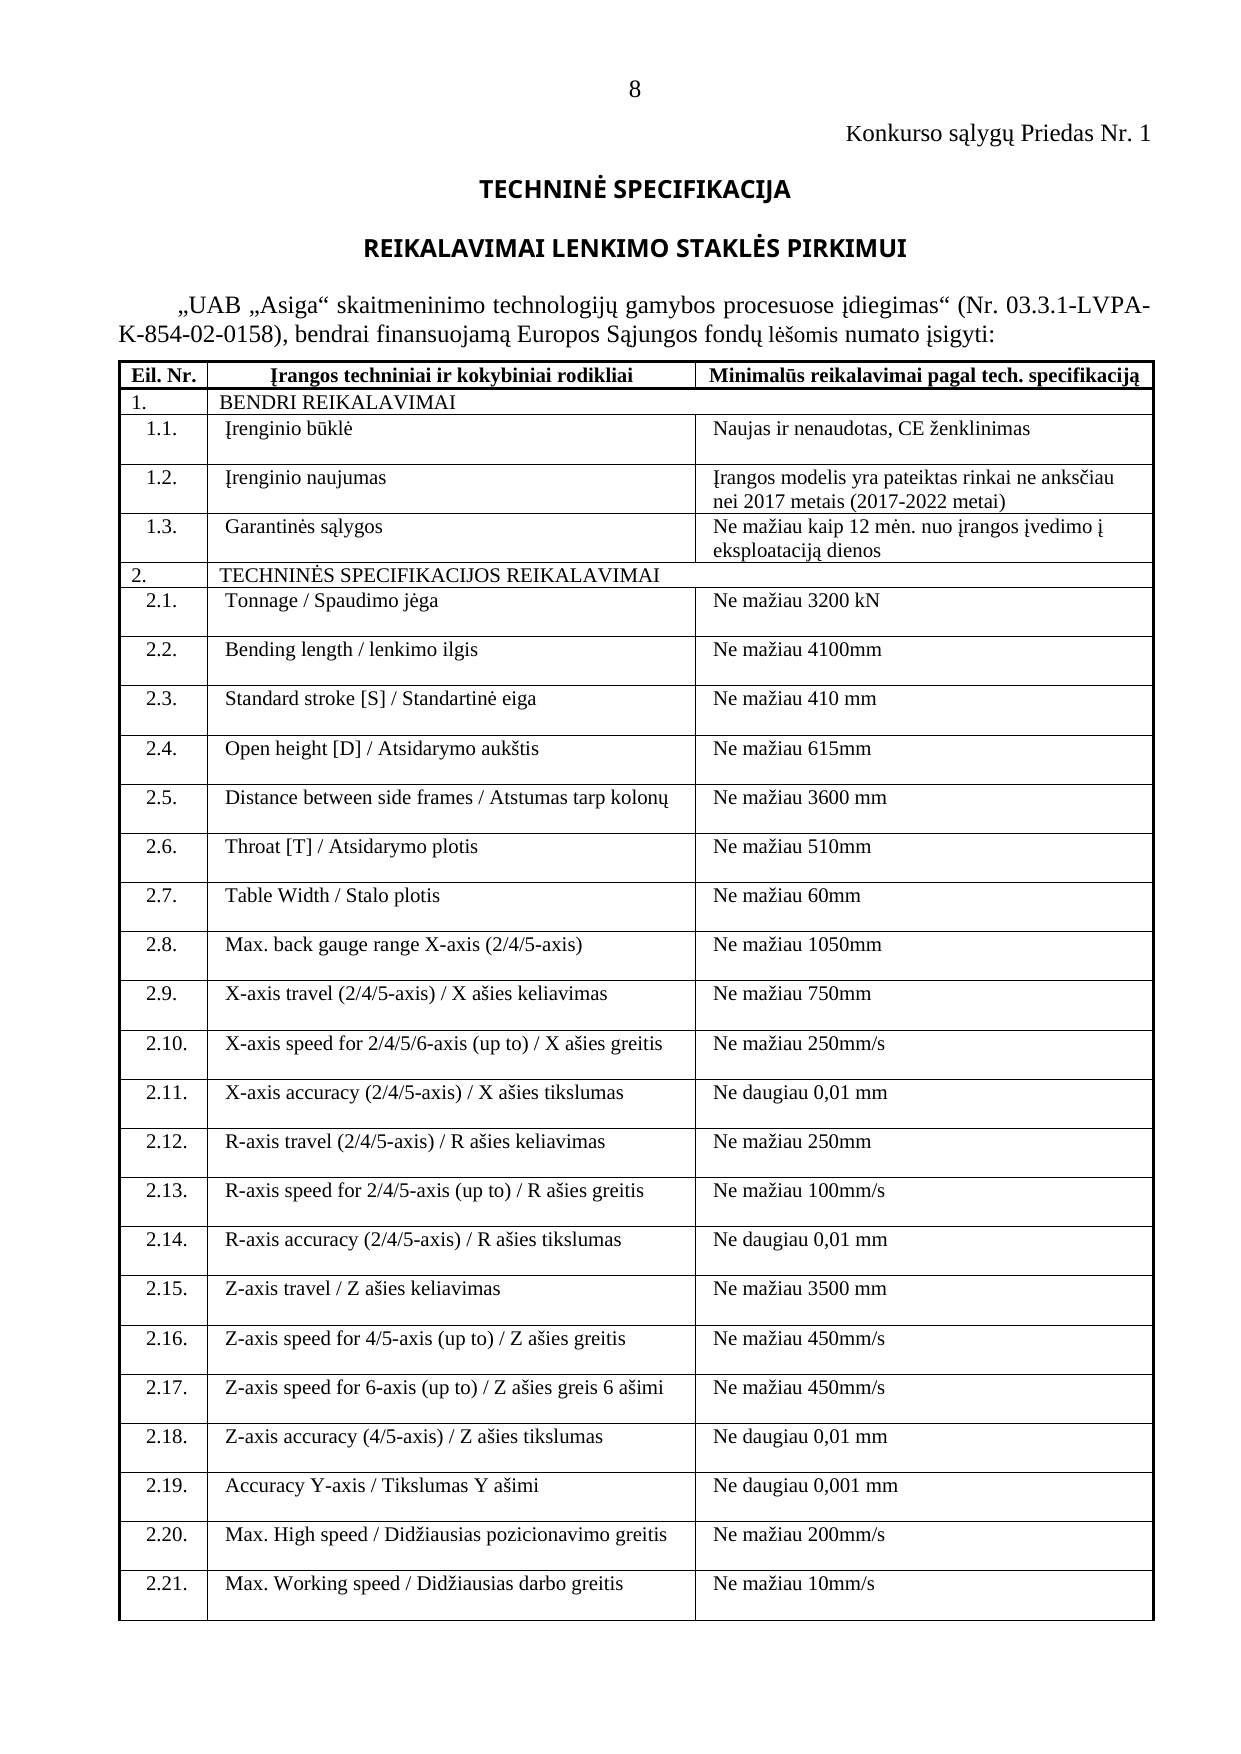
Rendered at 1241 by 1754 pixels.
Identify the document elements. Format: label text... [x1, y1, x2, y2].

table_cell Table Width / Stalo plotis [208, 883, 695, 931]
table_cell BENDRI REIKALAVIMAI [208, 390, 1152, 414]
table_cell Ne daugiau 0,01 mm [696, 1424, 1152, 1472]
table_cell Įrangos modelis yra pateiktas rinkai ne anksčiau nei 2017 metais (2017-2022 metai) [696, 465, 1152, 513]
table_cell [121, 1178, 207, 1226]
table_header Minimalūs reikalavimai pagal tech. specifikaciją [696, 363, 1152, 387]
table_cell Z-axis speed for 4/5-axis (up to) / Z ašies greitis [208, 1326, 695, 1374]
table_cell R-axis speed for 2/4/5-axis (up to) / R ašies greitis [208, 1178, 695, 1226]
table_cell [121, 1522, 207, 1570]
table_cell Ne mažiau 450mm/s [696, 1375, 1152, 1423]
table_cell Ne mažiau 3600 mm [696, 785, 1152, 833]
table_cell Ne mažiau 3500 mm [696, 1276, 1152, 1324]
table_cell [121, 1227, 207, 1275]
table_cell Ne mažiau 60mm [696, 883, 1152, 931]
table_cell [121, 1080, 207, 1128]
table_cell Bending length / lenkimo ilgis [208, 637, 695, 685]
table_cell Throat [T] / Atsidarymo plotis [208, 834, 695, 882]
table_cell Ne daugiau 0,001 mm [696, 1473, 1152, 1521]
table_cell Z-axis accuracy (4/5-axis) / Z ašies tikslumas [208, 1424, 695, 1472]
table_cell Ne daugiau 0,01 mm [696, 1080, 1152, 1128]
table_cell Ne mažiau 100mm/s [696, 1178, 1152, 1226]
table_cell [121, 588, 207, 636]
table_cell X-axis accuracy (2/4/5-axis) / X ašies tikslumas [208, 1080, 695, 1128]
table_cell Ne daugiau 0,01 mm [696, 1227, 1152, 1275]
table_cell Garantinės sąlygos [208, 514, 695, 562]
table_cell Ne mažiau kaip 12 mėn. nuo įrangos įvedimo į eksploataciją dienos [696, 514, 1152, 562]
table_cell Ne mažiau 510mm [696, 834, 1152, 882]
table_cell Ne mažiau 750mm [696, 981, 1152, 1029]
text Konkurso sąlygų Priedas Nr. 1 [118, 118, 1152, 147]
table_cell Ne mažiau 3200 kN [696, 588, 1152, 636]
table_cell X-axis speed for 2/4/5/6-axis (up to) / X ašies greitis [208, 1031, 695, 1079]
table_cell [121, 390, 207, 414]
table_cell [121, 1473, 207, 1521]
table_cell R-axis travel (2/4/5-axis) / R ašies keliavimas [208, 1129, 695, 1177]
table_cell [121, 1276, 207, 1324]
table_cell Ne mažiau 450mm/s [696, 1326, 1152, 1374]
table_cell [121, 563, 207, 587]
table_cell Max. back gauge range X-axis (2/4/5-axis) [208, 932, 695, 980]
table_cell [121, 883, 207, 931]
table_cell [121, 1571, 207, 1619]
text REIKALAVIMAI Lenkimo staklės PIRKIMUI [118, 231, 1152, 265]
table_cell TECHNINĖS SPECIFIKACIJOS REIKALAVIMAI [208, 563, 1152, 587]
table_cell Naujas ir nenaudotas, CE ženklinimas [696, 415, 1152, 463]
table_cell Įrenginio būklė [208, 415, 695, 463]
text TECHNINĖ SPECIFIKACIJA [118, 172, 1152, 206]
table_cell [121, 981, 207, 1029]
table_cell [121, 1031, 207, 1079]
table_cell Accuracy Y-axis / Tikslumas Y ašimi [208, 1473, 695, 1521]
table_cell Distance between side frames / Atstumas tarp kolonų [208, 785, 695, 833]
table_header Eil. Nr. [121, 363, 207, 387]
text „UAB „Asiga“ skaitmeninimo technologijų gamybos procesuose įdiegimas“ (Nr. 03.3.1-LVPA-K-854-02-0158), bendrai finansuojamą Europos Sąjungos fondų lėšomis numato įsigyti: [118, 290, 1152, 347]
table_header Įrangos techniniai ir kokybiniai rodikliai [208, 363, 695, 387]
table_cell [121, 736, 207, 784]
table_cell [121, 1326, 207, 1374]
table_cell Ne mažiau 250mm [696, 1129, 1152, 1177]
table_cell Open height [D] / Atsidarymo aukštis [208, 736, 695, 784]
table_cell [121, 465, 207, 513]
table_cell Standard stroke [S] / Standartinė eiga [208, 686, 695, 734]
table_cell [121, 1129, 207, 1177]
table_cell [121, 785, 207, 833]
table_cell Ne mažiau 200mm/s [696, 1522, 1152, 1570]
table_cell Įrenginio naujumas [208, 465, 695, 513]
table_cell Z-axis speed for 6-axis (up to) / Z ašies greis 6 ašimi [208, 1375, 695, 1423]
table_cell [121, 932, 207, 980]
table_cell R-axis accuracy (2/4/5-axis) / R ašies tikslumas [208, 1227, 695, 1275]
table_cell [121, 415, 207, 463]
table_cell Max. Working speed / Didžiausias darbo greitis [208, 1571, 695, 1619]
table_cell [121, 686, 207, 734]
table_cell [121, 1424, 207, 1472]
table_cell [121, 834, 207, 882]
table_cell Ne mažiau 4100mm [696, 637, 1152, 685]
table_cell [121, 1375, 207, 1423]
table_cell Tonnage / Spaudimo jėga [208, 588, 695, 636]
table_cell [121, 514, 207, 562]
table_cell X-axis travel (2/4/5-axis) / X ašies keliavimas [208, 981, 695, 1029]
table_cell Ne mažiau 1050mm [696, 932, 1152, 980]
table_cell Ne mažiau 10mm/s [696, 1571, 1152, 1619]
table_cell Ne mažiau 250mm/s [696, 1031, 1152, 1079]
table_cell Ne mažiau 615mm [696, 736, 1152, 784]
table_cell Z-axis travel / Z ašies keliavimas [208, 1276, 695, 1324]
table_cell Ne mažiau 410 mm [696, 686, 1152, 734]
table_cell [121, 637, 207, 685]
table_cell Max. High speed / Didžiausias pozicionavimo greitis [208, 1522, 695, 1570]
